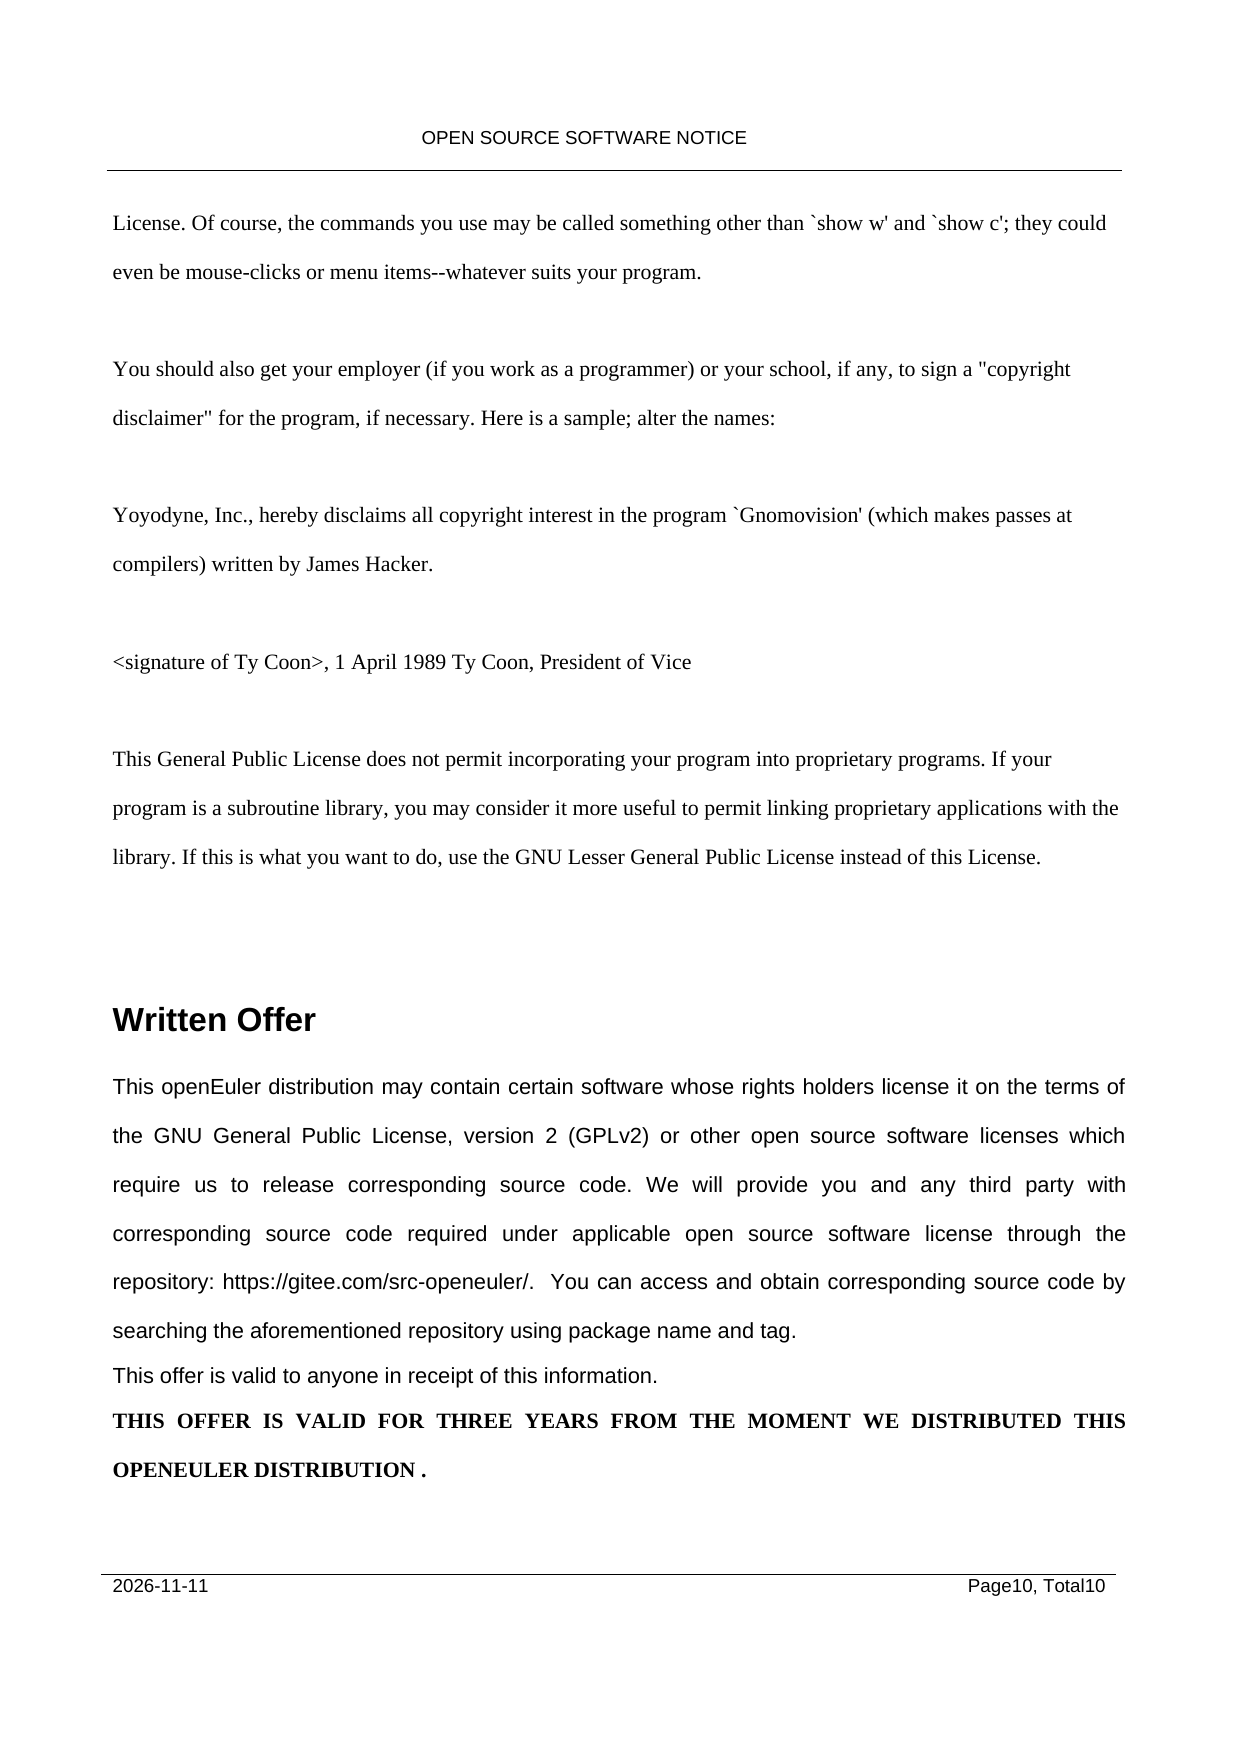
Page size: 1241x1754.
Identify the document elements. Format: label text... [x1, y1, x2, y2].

text THIS OFFER IS VALID FOR THREE YEARS FROM THE MOMENT WE DISTRIBUTED THIS OPENEULER DISTRIBUTION . [112, 1404, 1128, 1486]
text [112, 206, 1128, 970]
text Written Offer [112, 986, 1128, 1051]
text This offer is valid to anyone in receipt of this information. [112, 1359, 1128, 1392]
text This openEuler distribution may contain certain software whose rights holders license it on the terms of the GNU General Public License, version 2 (GPLv2) or other open source software licenses which require us to release corresponding source code. We will provide you and any third party with corresponding source code required under applicable open source software license through the repository: https://gitee.com/src-openeuler/. You can access and obtain corresponding source code by searching the aforementioned repository using package name and tag. [112, 1071, 1128, 1347]
